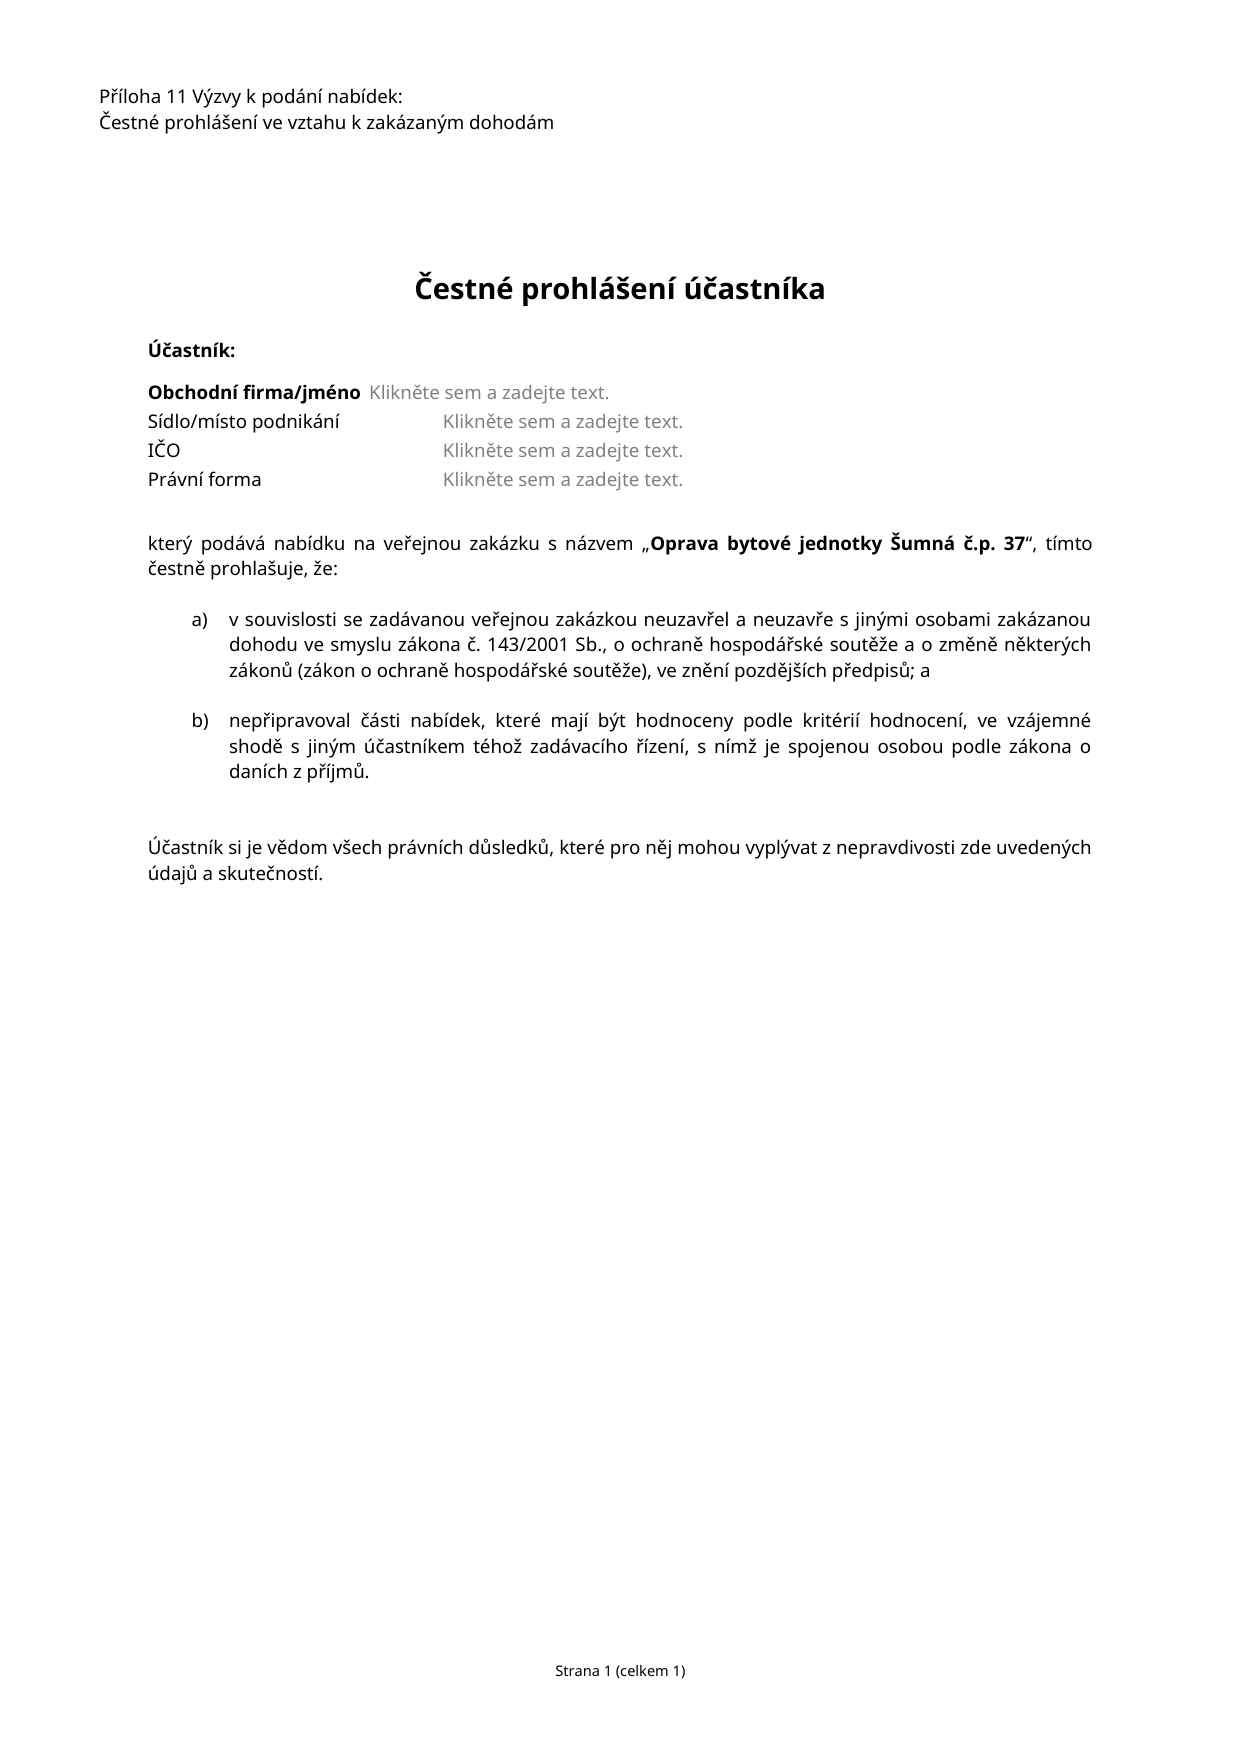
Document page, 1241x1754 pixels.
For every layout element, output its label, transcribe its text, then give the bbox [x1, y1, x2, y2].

text Právní forma [148, 463, 1093, 492]
text Obchodní firma/jméno [148, 376, 1093, 405]
text který podává nabídku na veřejnou zakázku s názvem „Oprava bytové jednotky Šumná č.p. 37“, tímto čestně prohlašuje, že: [148, 530, 1093, 581]
text IČO [148, 434, 1093, 463]
text Účastník: [148, 333, 1093, 364]
list v souvislosti se zadávanou veřejnou zakázkou neuzavřel a neuzavře s jinými osobami zakázanou dohodu ve smyslu zákona č. 143/2001 Sb., o ochraně hospodářské soutěže a o změně některých zákonů (zákon o ochraně hospodářské soutěže), ve znění pozdějších předpisů; a [191, 606, 1093, 683]
list nepřipravoval části nabídek, které mají být hodnoceny podle kritérií hodnocení, ve vzájemné shodě s jiným účastníkem téhož zadávacího řízení, s nímž je spojenou osobou podle zákona o daních z příjmů. [191, 708, 1093, 784]
text Sídlo/místo podnikání [148, 405, 1093, 434]
title Čestné prohlášení účastníka [148, 268, 1093, 308]
text Účastník si je vědom všech právních důsledků, které pro něj mohou vyplývat z nepravdivosti zde uvedených údajů a skutečností. [148, 835, 1093, 886]
